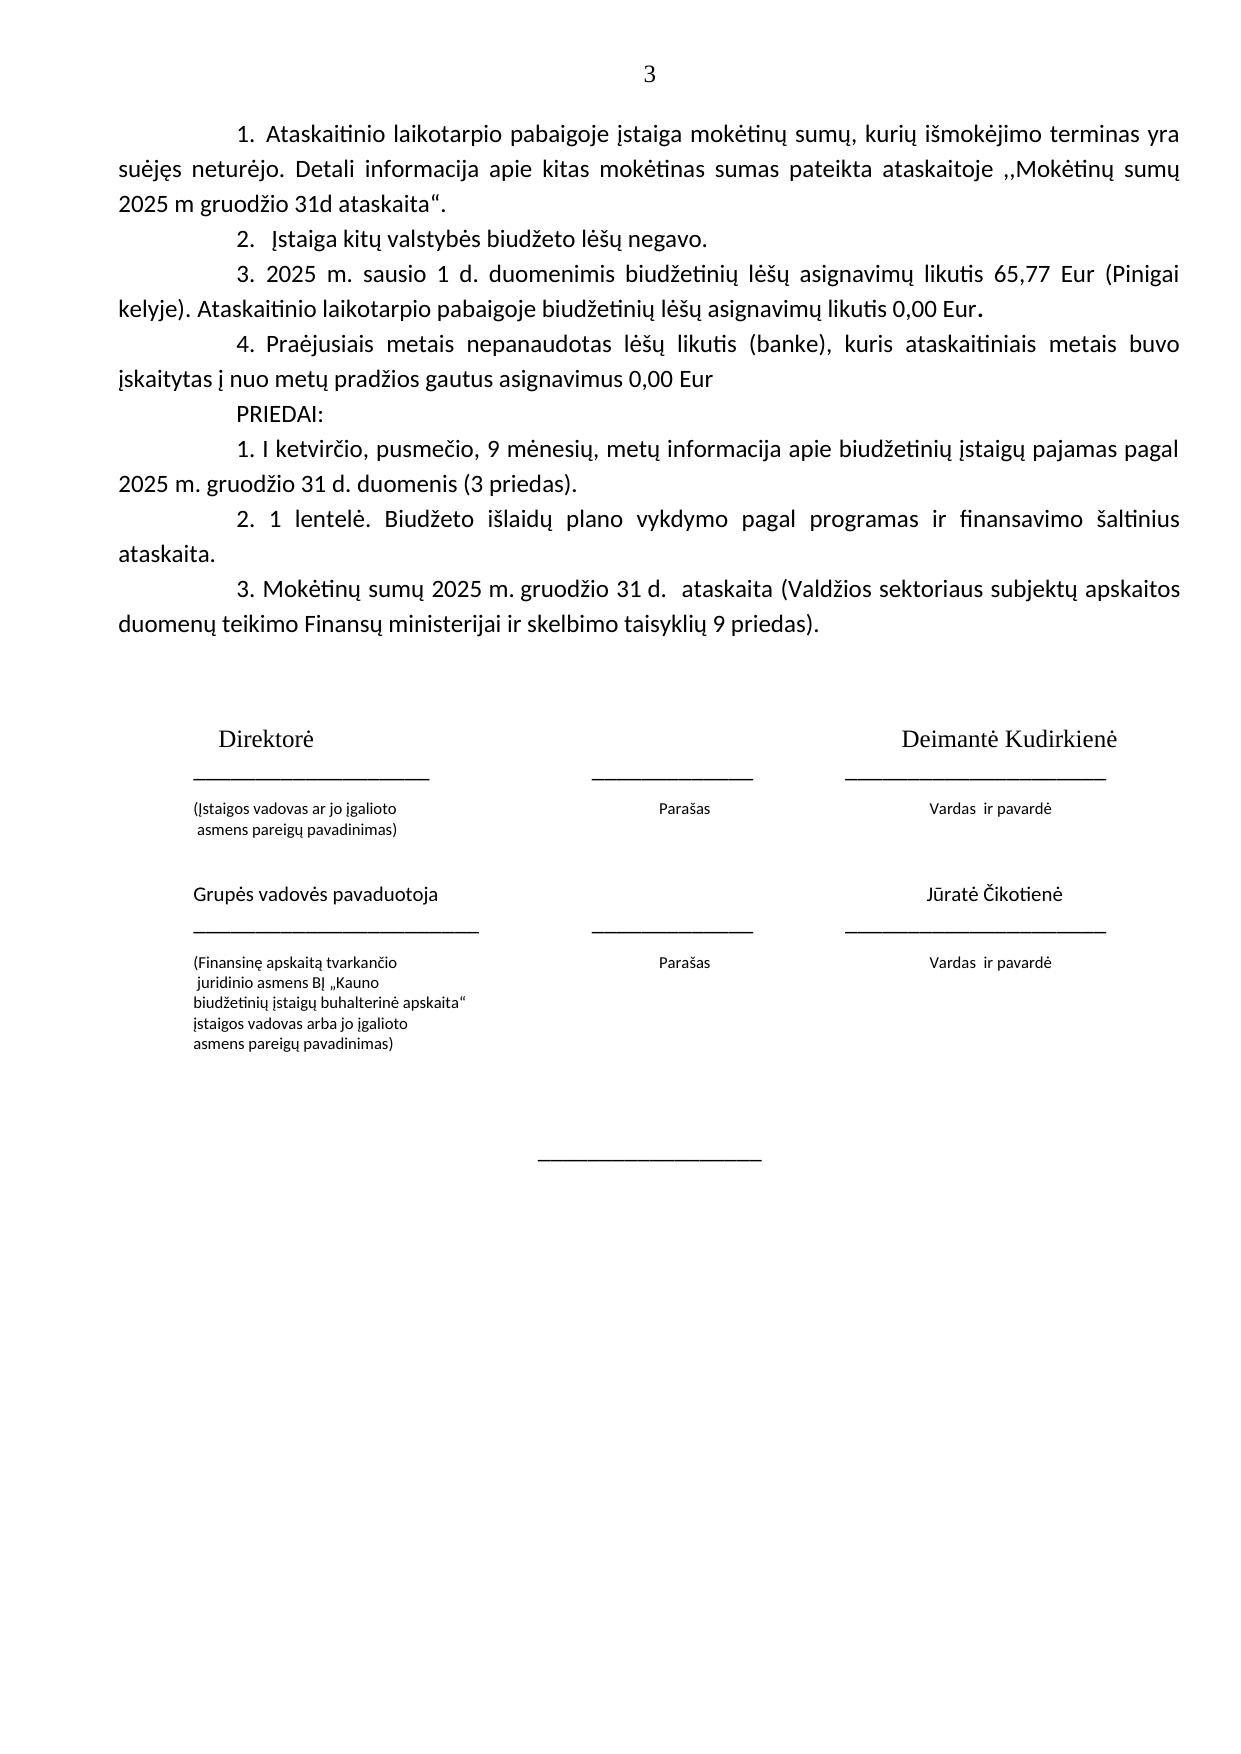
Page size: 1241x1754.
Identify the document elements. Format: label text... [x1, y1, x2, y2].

text Grupės vadovės pavaduotoja Jūratė Čikotienė [118, 881, 1181, 906]
text asmens pareigų pavadinimas) [118, 1033, 1181, 1054]
list Ataskaitinio laikotarpio pabaigoje įstaiga mokėtinų sumų, kurių išmokėjimo terminas yra suėjęs neturėjo. Detali informacija apie kitas mokėtinas sumas pateikta ataskaitoje ,,Mokėtinų sumų 2025 m gruodžio 31d ataskaita“. [118, 118, 1181, 219]
text biudžetinių įstaigų buhalterinė apskaita“ [118, 993, 1181, 1013]
text asmens pareigų pavadinimas) [118, 819, 1181, 839]
list Praėjusiais metais nepanaudotas lėšų likutis (banke), kuris ataskaitiniais metais buvo įskaitytas į nuo metų pradžios gautus asignavimus 0,00 Eur [118, 328, 1181, 394]
text __________________ [118, 1134, 1181, 1165]
list Įstaiga kitų valstybės biudžeto lėšų negavo. [118, 223, 1181, 254]
list 2025 m. sausio 1 d. duomenimis biudžetinių lėšų asignavimų likutis 65,77 Eur (Pinigai kelyje). Ataskaitinio laikotarpio pabaigoje biudžetinių lėšų asignavimų likutis 0,00 Eur. [118, 258, 1181, 324]
text PRIEDAI: [118, 398, 1181, 429]
text juridinio asmens BĮ „Kauno [118, 972, 1181, 993]
text (Finansinę apskaitą tvarkančio Parašas Vardas ir pavardė [118, 952, 1181, 972]
text 2. 1 lentelė. Biudžeto išlaidų plano vykdymo pagal programas ir finansavimo šaltinius ataskaita. [118, 503, 1181, 569]
text 3. Mokėtinų sumų 2025 m. gruodžio 31 d. ataskaita (Valdžios sektoriaus subjektų apskaitos duomenų teikimo Finansų ministerijai ir skelbimo taisyklių 9 priedas). [118, 573, 1181, 639]
text ___________________ _____________ _____________________ [118, 753, 1181, 783]
text įstaigos vadovas arba jo įgalioto [118, 1013, 1181, 1033]
text _______________________ _____________ _____________________ [118, 906, 1181, 937]
text (Įstaigos vadovas ar jo įgalioto Parašas Vardas ir pavardė [118, 798, 1181, 819]
text 1. I ketvirčio, pusmečio, 9 mėnesių, metų informacija apie biudžetinių įstaigų pajamas pagal 2025 m. gruodžio 31 d. duomenis (3 priedas). [118, 433, 1181, 499]
text Direktorė Deimantė Kudirkienė [118, 724, 1181, 753]
